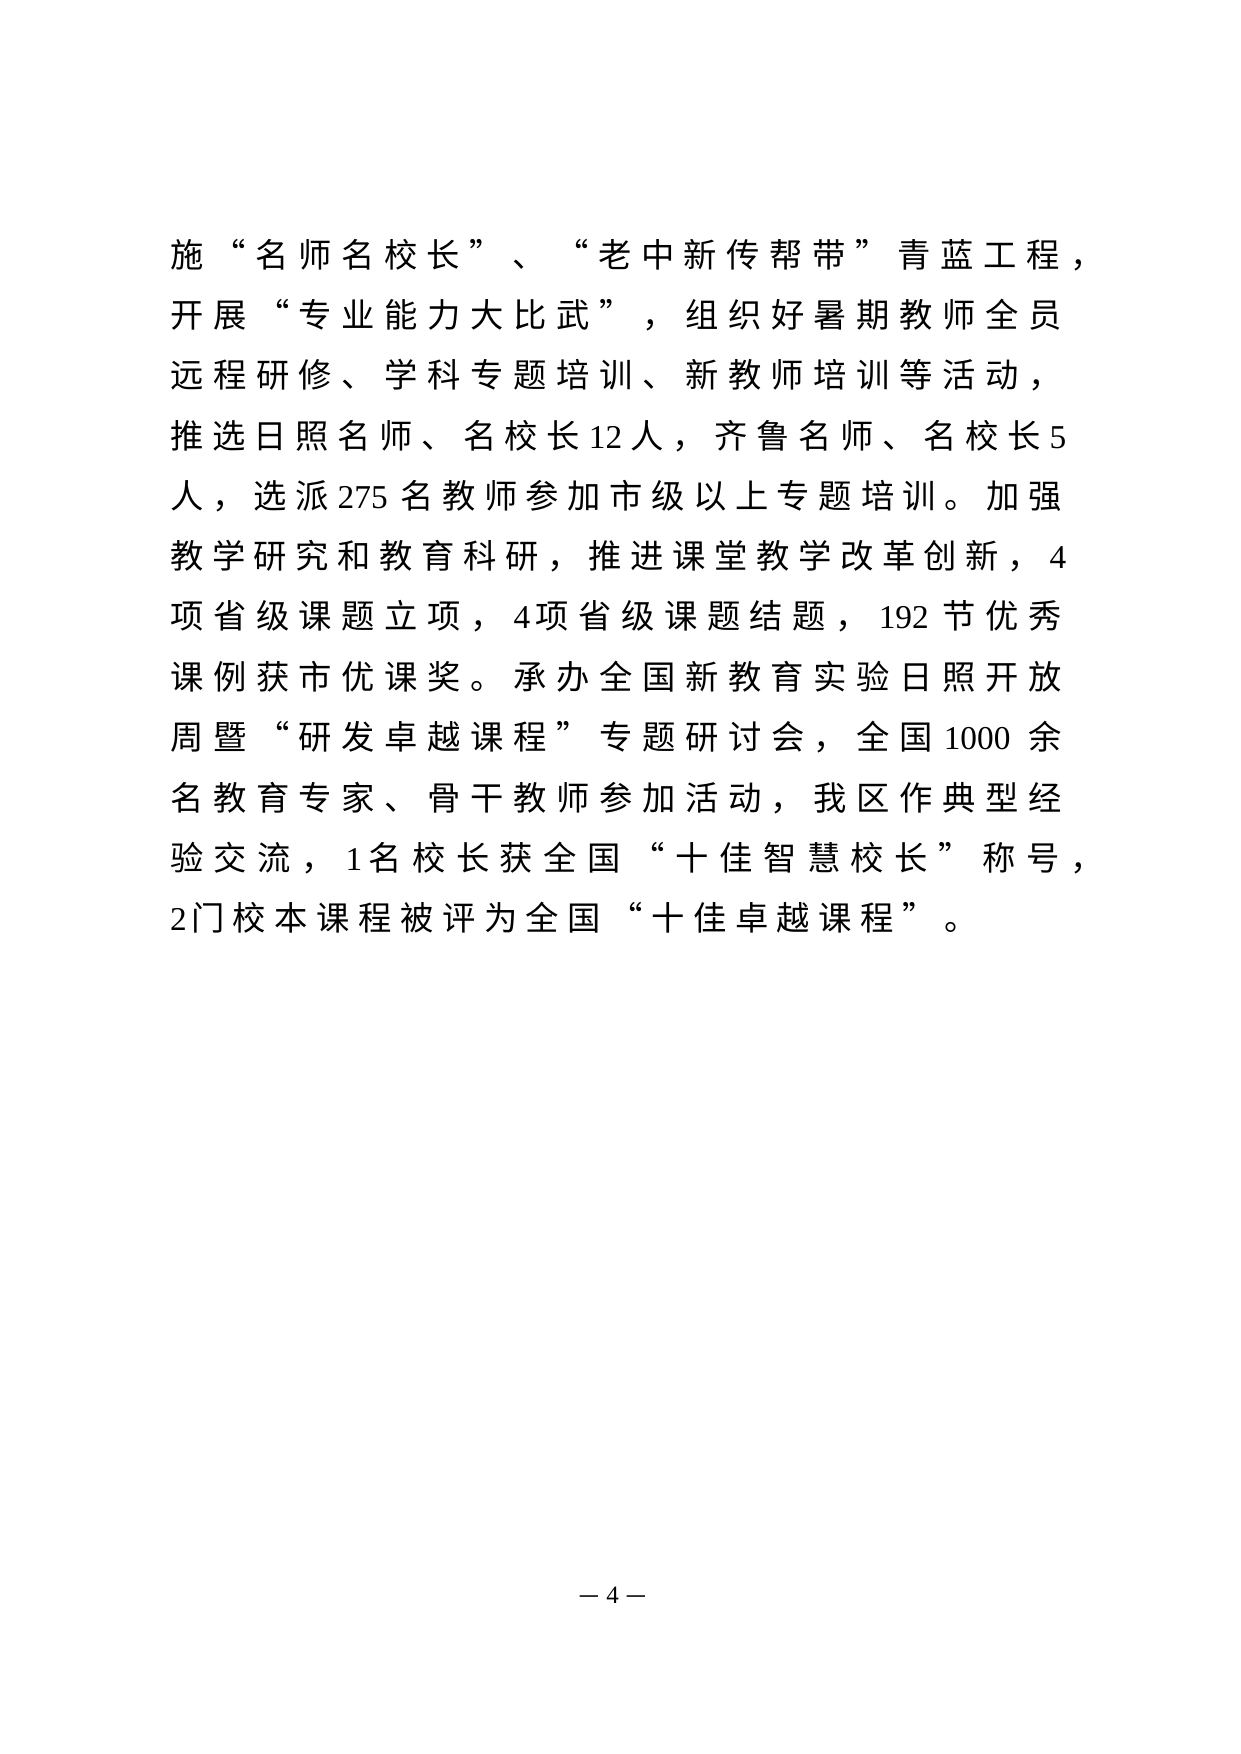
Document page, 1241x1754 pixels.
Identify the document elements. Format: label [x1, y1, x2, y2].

text [170, 222, 1070, 946]
